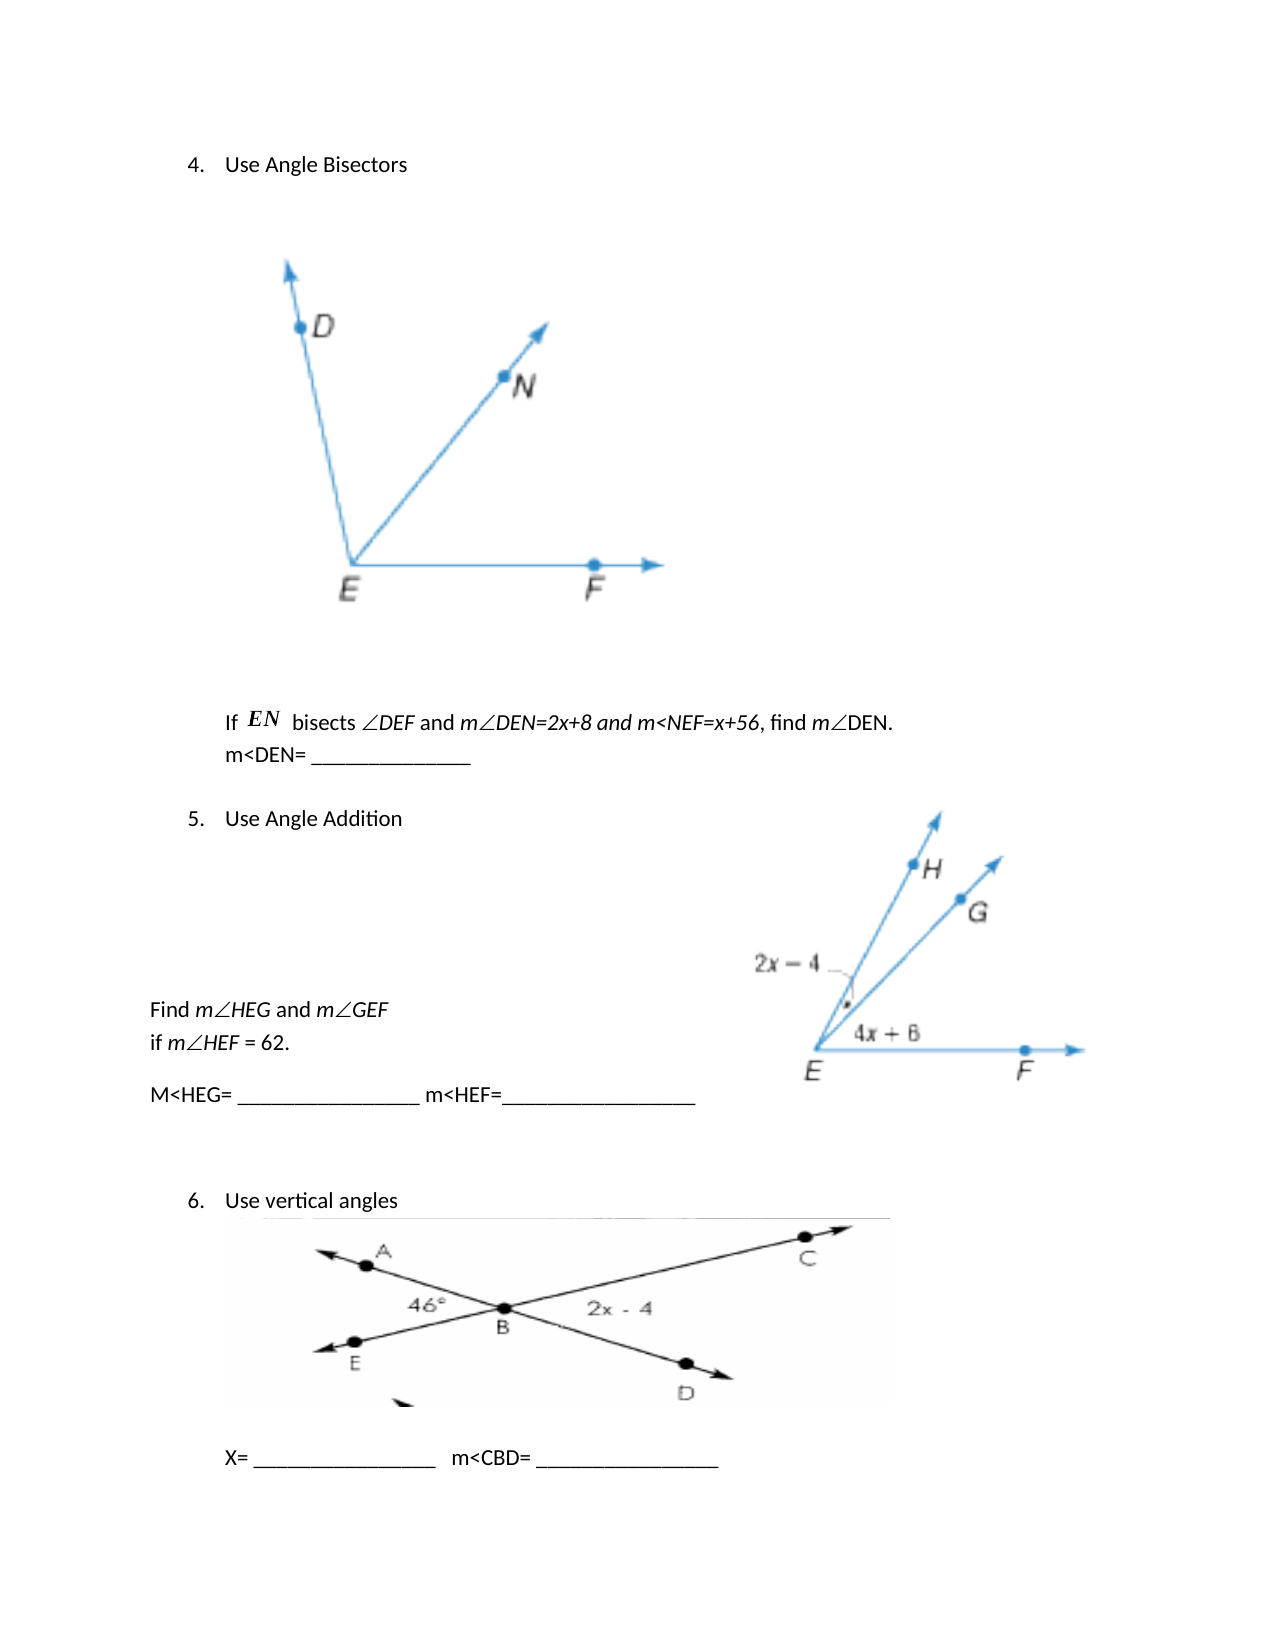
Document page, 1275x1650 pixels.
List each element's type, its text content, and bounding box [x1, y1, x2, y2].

list X= ________________ m<CBD= ________________ [225, 1443, 1125, 1471]
list Use Angle Bisectors [187, 150, 1125, 178]
list Use Angle Addition [187, 804, 714, 832]
picture [714, 799, 1125, 1112]
text Find mHEG and mGEF if mHEF = 62. [150, 995, 714, 1056]
list If bisects DEF and mDEN=2x+8 and m<NEF=x+56, find mDEN. [225, 699, 1125, 736]
picture [225, 214, 714, 631]
text M<HEG= ________________ m<HEF=_________________ [150, 1081, 714, 1109]
list m<DEN= ______________ [225, 740, 1125, 768]
list Use vertical angles [187, 1187, 1125, 1215]
picture [225, 1218, 891, 1407]
